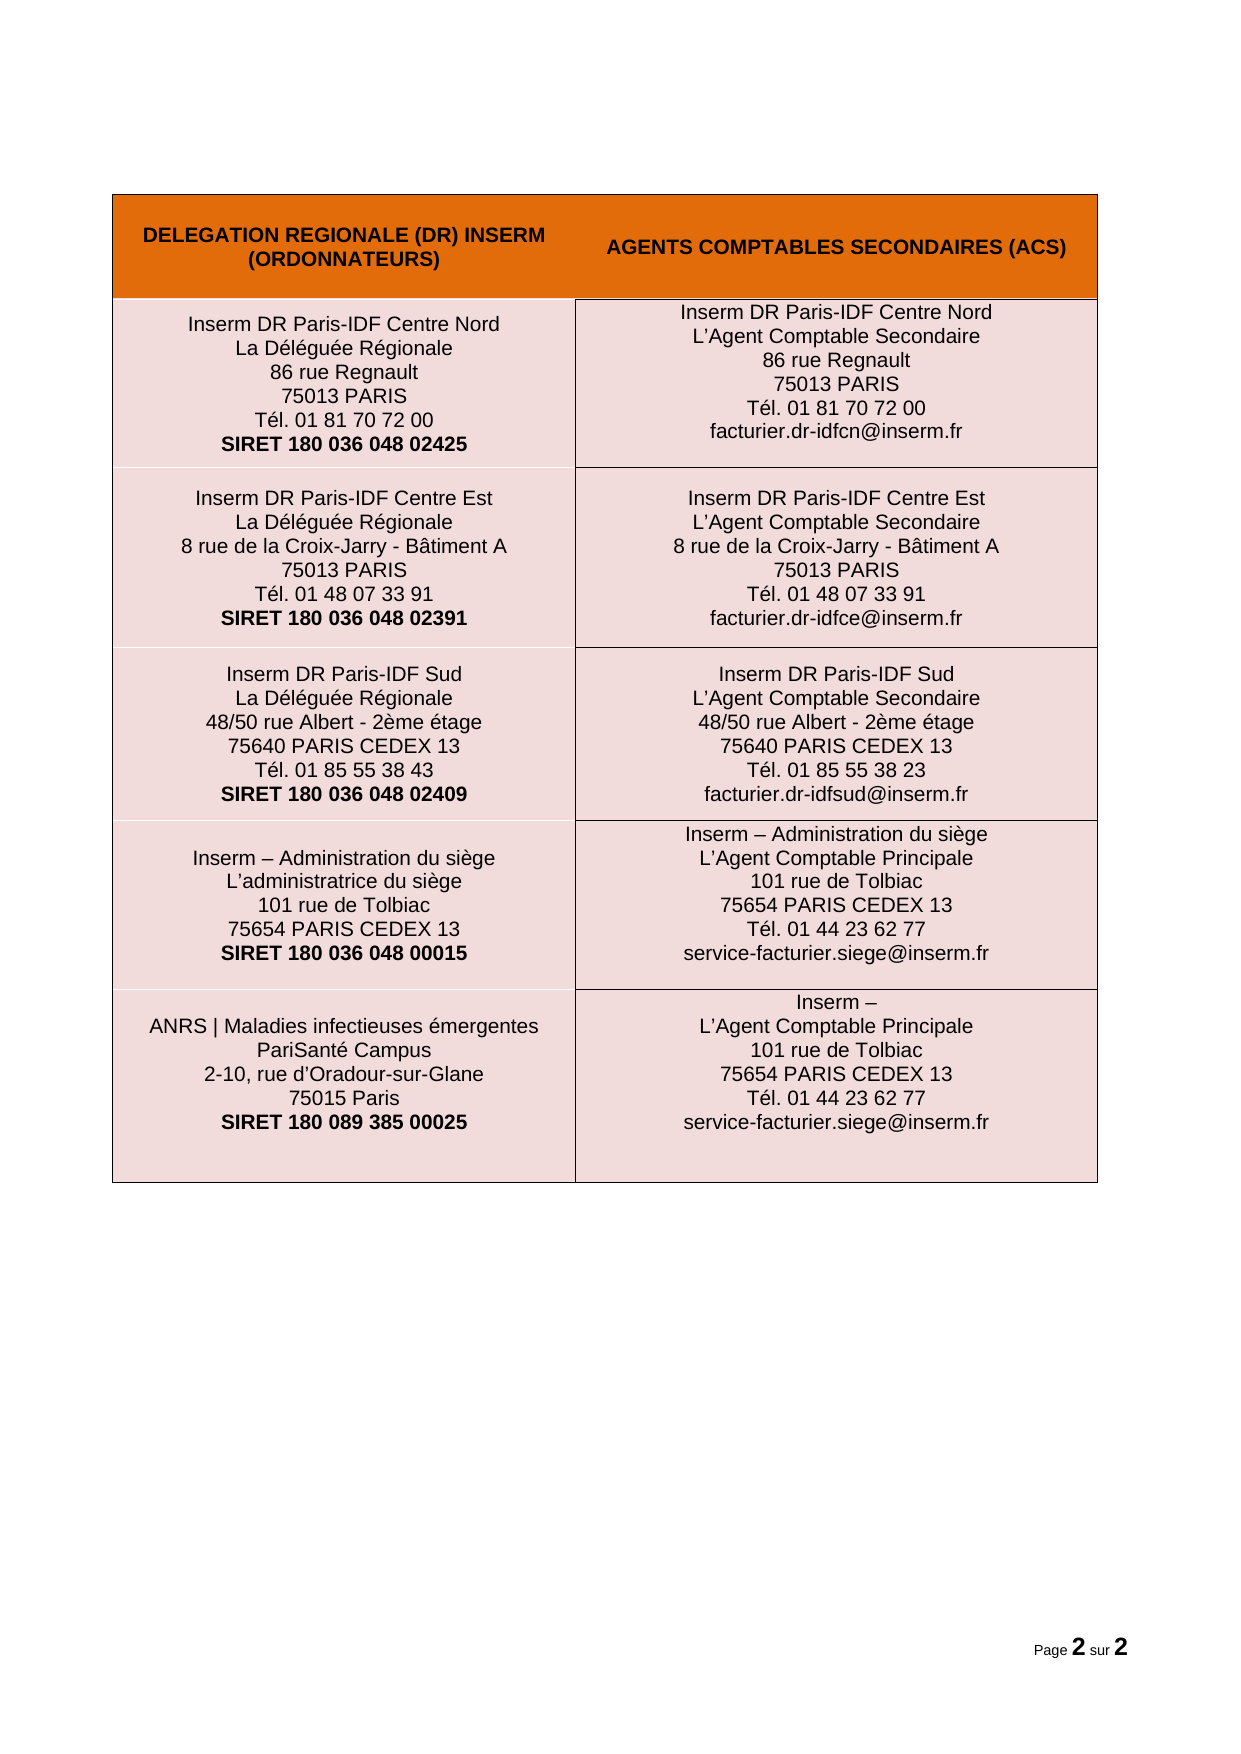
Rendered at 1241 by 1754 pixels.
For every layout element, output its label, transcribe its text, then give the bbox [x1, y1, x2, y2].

table_cell Inserm – L’Agent Comptable Principale 101 rue de Tolbiac 75654 PARIS CEDEX 13 Tél. 01 44 23 62 77 service-facturier.siege@inserm.fr [576, 990, 1097, 1182]
table_cell Inserm DR Paris-IDF Centre Nord La Déléguée Régionale 86 rue Regnault 75013 PARIS Tél. 01 81 70 72 00 SIRET 180 036 048 02425 [113, 300, 575, 467]
table_cell Inserm – Administration du siège L’Agent Comptable Principale 101 rue de Tolbiac 75654 PARIS CEDEX 13 Tél. 01 44 23 62 77 service-facturier.siege@inserm.fr [576, 821, 1097, 989]
table_cell Inserm DR Paris-IDF Sud La Déléguée Régionale 48/50 rue Albert - 2ème étage 75640 PARIS CEDEX 13 Tél. 01 85 55 38 43 SIRET 180 036 048 02409 [113, 648, 575, 820]
table_cell Inserm DR Paris-IDF Sud L’Agent Comptable Secondaire 48/50 rue Albert - 2ème étage 75640 PARIS CEDEX 13 Tél. 01 85 55 38 23 facturier.dr-idfsud@inserm.fr [576, 648, 1097, 820]
table_cell ANRS | Maladies infectieuses émergentes PariSanté Campus 2-10, rue d’Oradour-sur-Glane 75015 Paris SIRET 180 089 385 00025 [113, 990, 575, 1182]
table_cell Inserm DR Paris-IDF Centre Est L’Agent Comptable Secondaire 8 rue de la Croix-Jarry - Bâtiment A 75013 PARIS Tél. 01 48 07 33 91 facturier.dr-idfce@inserm.fr [576, 468, 1097, 647]
table_header AGENTS COMPTABLES SECONDAIRES (ACS) [575, 195, 1097, 298]
table_header DELEGATION REGIONALE (DR) INSERM (ORDONNATEURS) [113, 195, 575, 298]
table_cell Inserm – Administration du siège L’administratrice du siège 101 rue de Tolbiac 75654 PARIS CEDEX 13 SIRET 180 036 048 00015 [113, 821, 575, 989]
table_cell Inserm DR Paris-IDF Centre Est La Déléguée Régionale 8 rue de la Croix-Jarry - Bâtiment A 75013 PARIS Tél. 01 48 07 33 91 SIRET 180 036 048 02391 [113, 468, 575, 647]
table_cell Inserm DR Paris-IDF Centre Nord L’Agent Comptable Secondaire 86 rue Regnault 75013 PARIS Tél. 01 81 70 72 00 facturier.dr-idfcn@inserm.fr [576, 300, 1097, 467]
